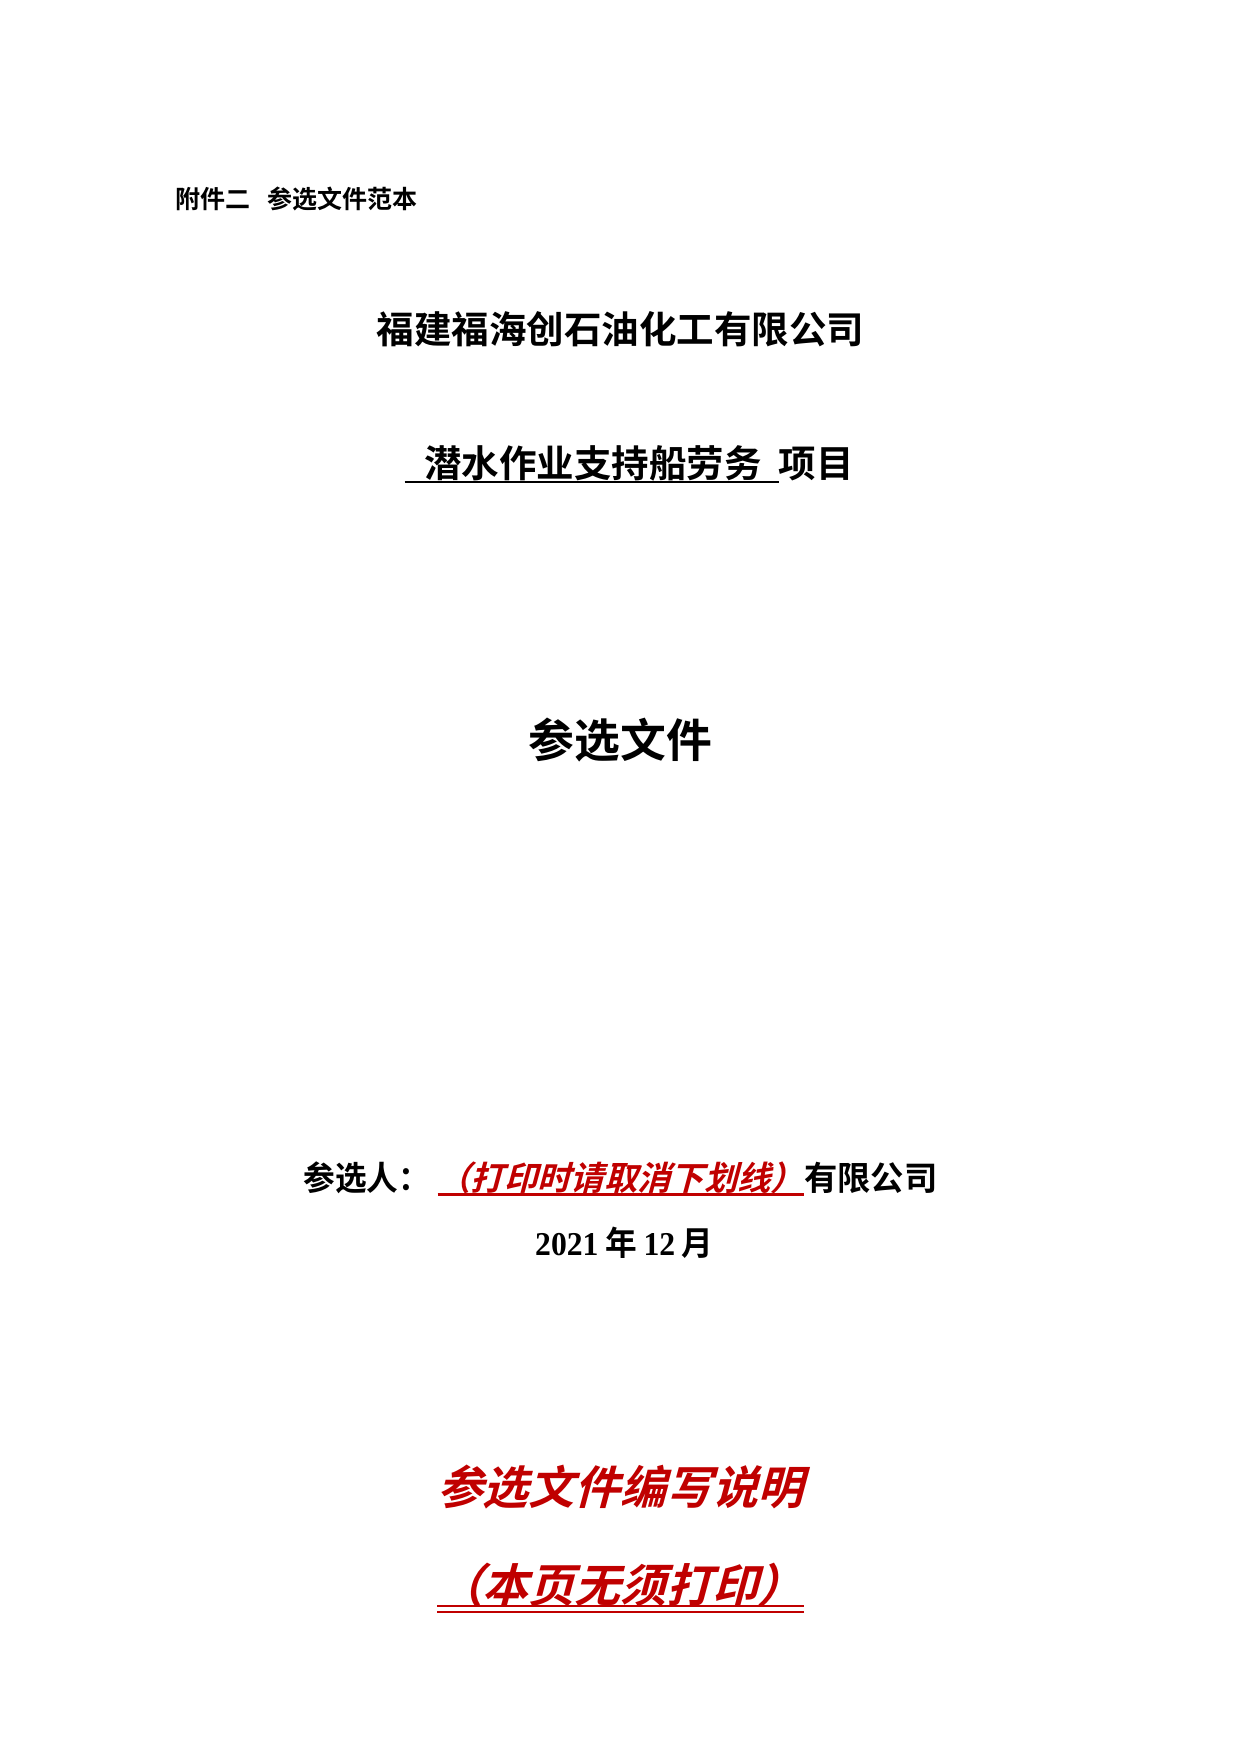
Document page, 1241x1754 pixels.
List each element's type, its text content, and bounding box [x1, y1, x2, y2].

text 参选人： （打印时请取消下划线）有限公司 [175, 1144, 1065, 1209]
text 福建福海创石油化工有限公司 [175, 295, 1065, 360]
text 附件二 参选文件范本 [175, 165, 1065, 230]
text （本页无须打印） [175, 1534, 1065, 1631]
text 潜水作业支持船劳务 项目 [193, 429, 1065, 494]
text 参选文件编写说明 [175, 1436, 1065, 1534]
text 2021年12月 [175, 1209, 1065, 1274]
text 参选文件 [175, 689, 1065, 786]
